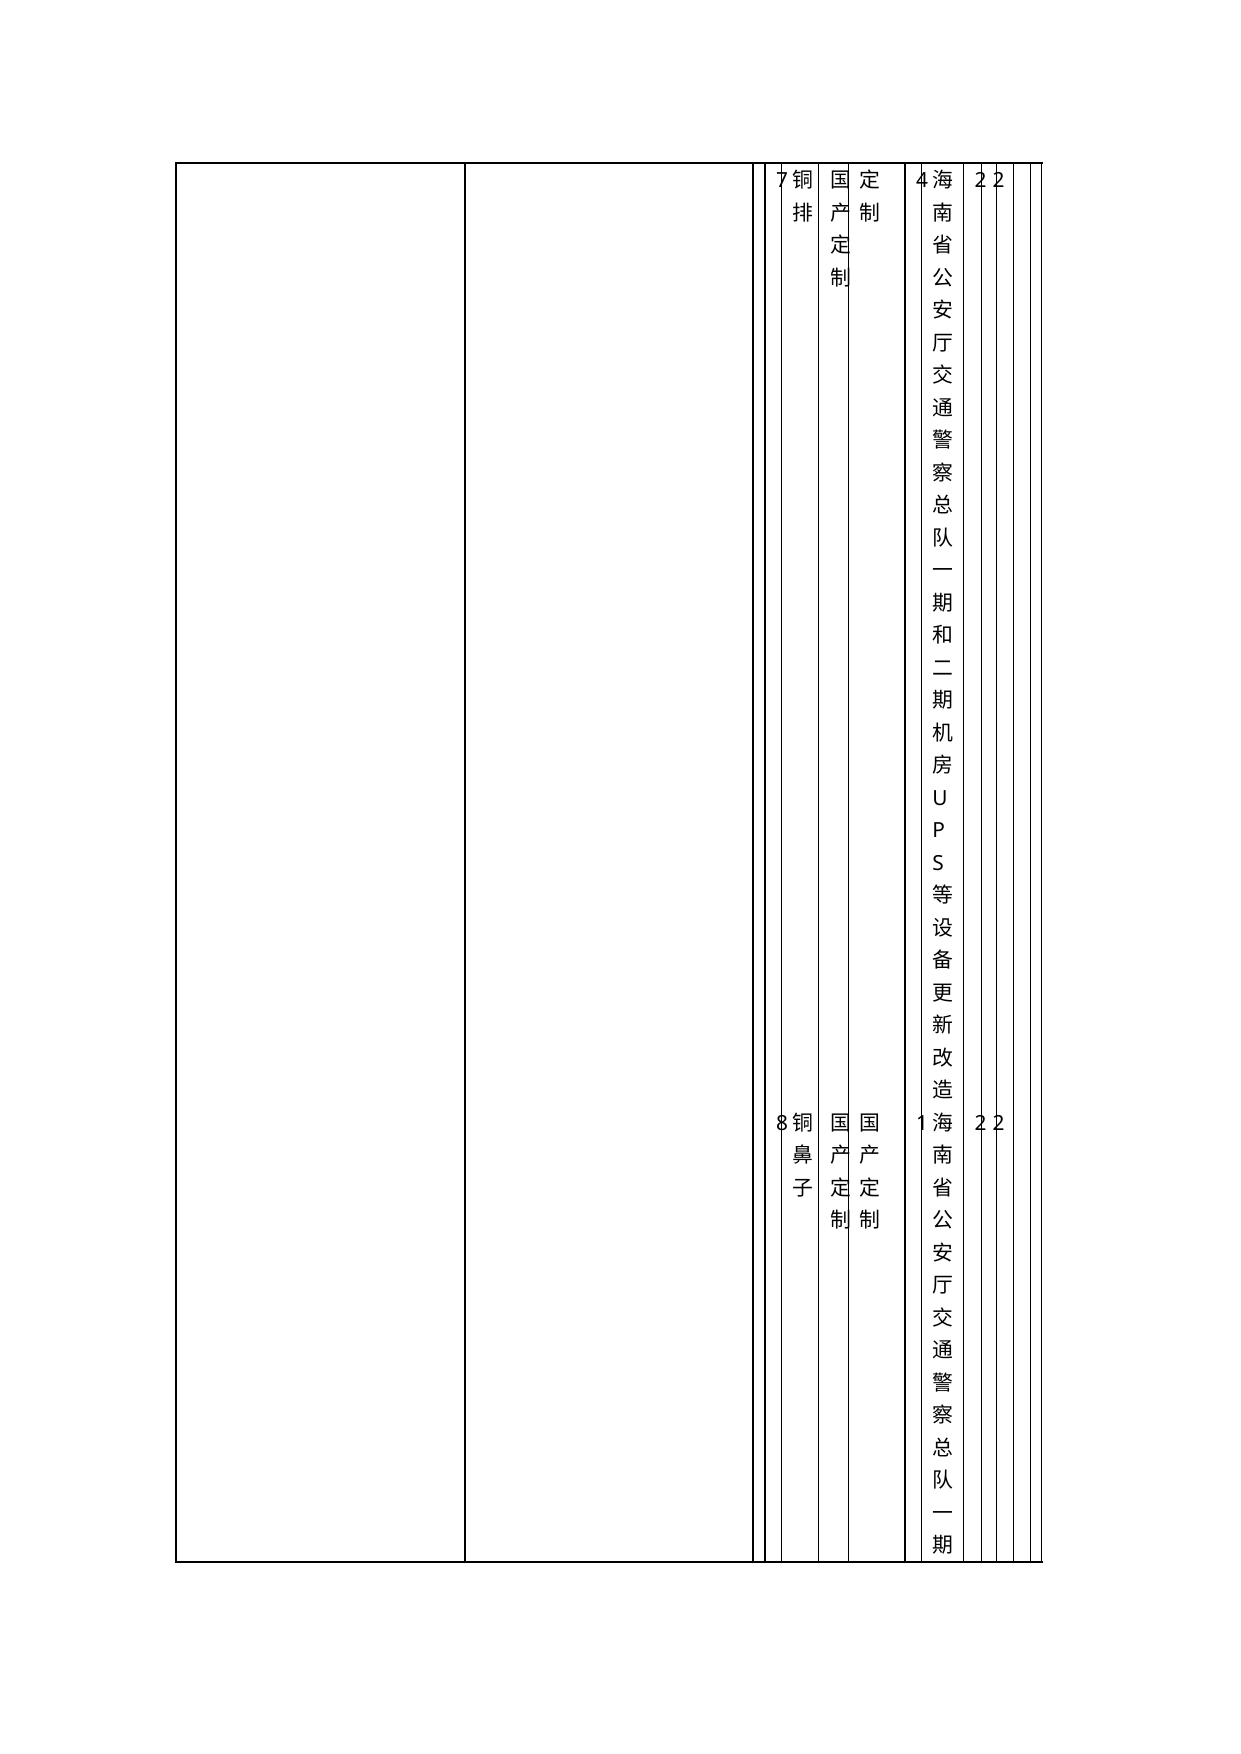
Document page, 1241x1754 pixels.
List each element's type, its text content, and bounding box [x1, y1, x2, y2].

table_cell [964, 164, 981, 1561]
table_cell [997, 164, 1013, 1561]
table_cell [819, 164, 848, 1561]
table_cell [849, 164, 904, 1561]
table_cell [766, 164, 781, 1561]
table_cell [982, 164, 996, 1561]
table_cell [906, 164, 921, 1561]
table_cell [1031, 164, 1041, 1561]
table_cell 1 [177, 164, 464, 1561]
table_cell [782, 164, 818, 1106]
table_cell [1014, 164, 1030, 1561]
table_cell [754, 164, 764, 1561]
table_cell [466, 164, 752, 1561]
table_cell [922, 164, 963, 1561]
